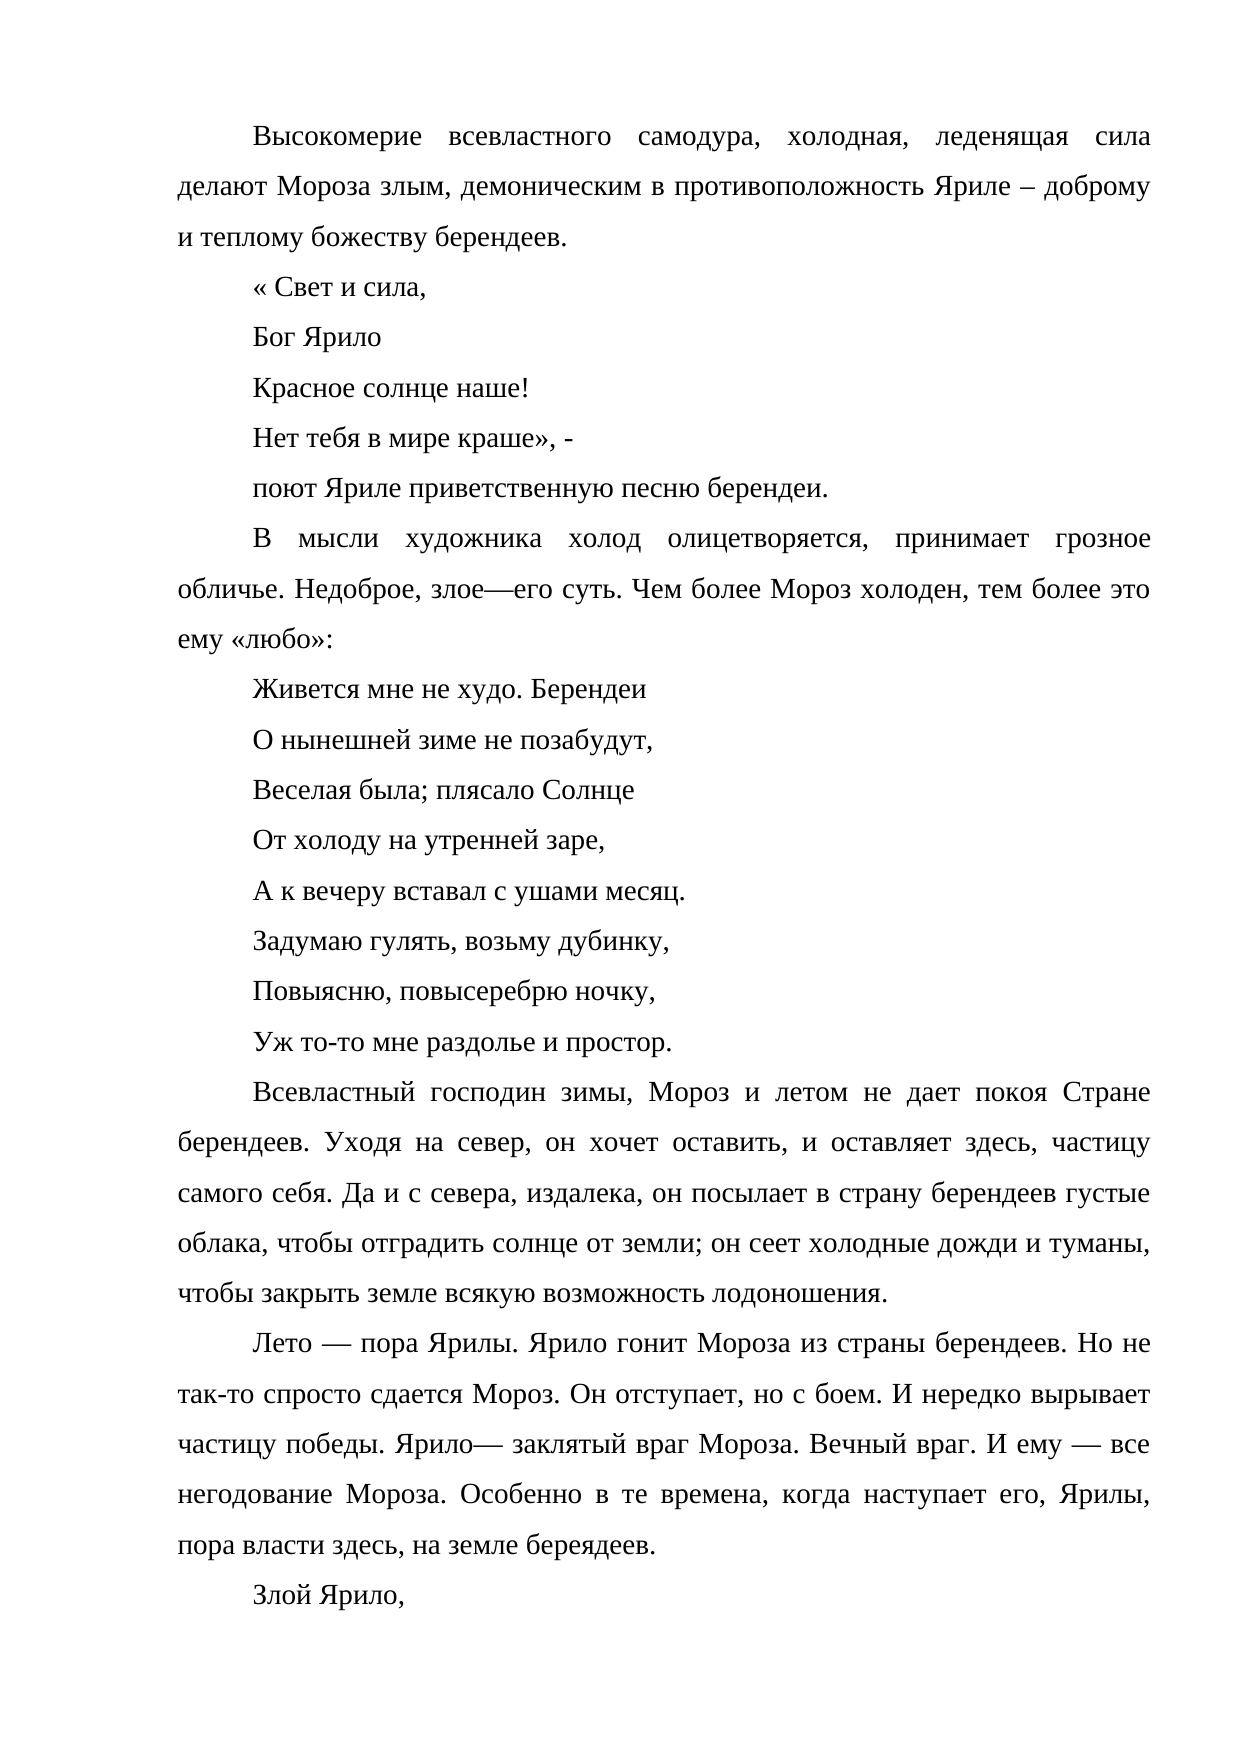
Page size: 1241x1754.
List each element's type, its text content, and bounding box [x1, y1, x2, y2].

text От холоду на утренней заре, [177, 822, 1152, 856]
text Всевластный господин зимы, Мороз и летом не дает покоя Стране берендеев. Уходя на север, он хочет оставить, и оставляет здесь, частицу самого себя. Да и с севера, издалека, он посылает в страну берендеев густые облака, чтобы отградить солнце от земли; он сеет холодные дожди и туманы, чтобы закрыть земле всякую возможность лодоношения. [177, 1074, 1152, 1309]
text поют Яриле приветственную песню берендеи. [177, 470, 1152, 504]
text Высокомерие всевластного самодура, холодная, леденящая сила делают Мороза злым, демоническим в противоположность Яриле – доброму и теплому божеству берендеев. [177, 118, 1152, 252]
text Лето — пора Ярилы. Ярило гонит Мороза из страны берендеев. Но не так-то спросто сдается Мороз. Он отступает, но с боем. И нередко вырывает частицу победы. Ярило— заклятый враг Мороза. Вечный враг. И ему — все негодование Мороза. Особенно в те времена, когда наступает его, Ярилы, пора власти здесь, на земле береядеев. [177, 1326, 1152, 1560]
text « Свет и сила, [177, 269, 1152, 303]
text Уж то-то мне раздолье и простор. [177, 1024, 1152, 1057]
text О нынешней зиме не позабудут, [177, 722, 1152, 755]
text Бог Ярило [177, 319, 1152, 353]
text Нет тебя в мире краше», - [177, 420, 1152, 453]
text Задумаю гулять, возьму дубинку, [177, 923, 1152, 957]
text Повыясню, повысеребрю ночку, [177, 973, 1152, 1007]
text В мысли художника холод олицетворяется, принимает грозное обличье. Недоброе, злое—его суть. Чем более Мороз холоден, тем более это ему «любо»: [177, 521, 1152, 655]
text А к вечеру вставал с ушами месяц. [177, 873, 1152, 906]
text Живется мне не худо. Берендеи [177, 672, 1152, 705]
text Красное солнце наше! [177, 370, 1152, 403]
text Злой Ярило, [177, 1577, 1152, 1611]
text Веселая была; плясало Солнце [177, 772, 1152, 806]
